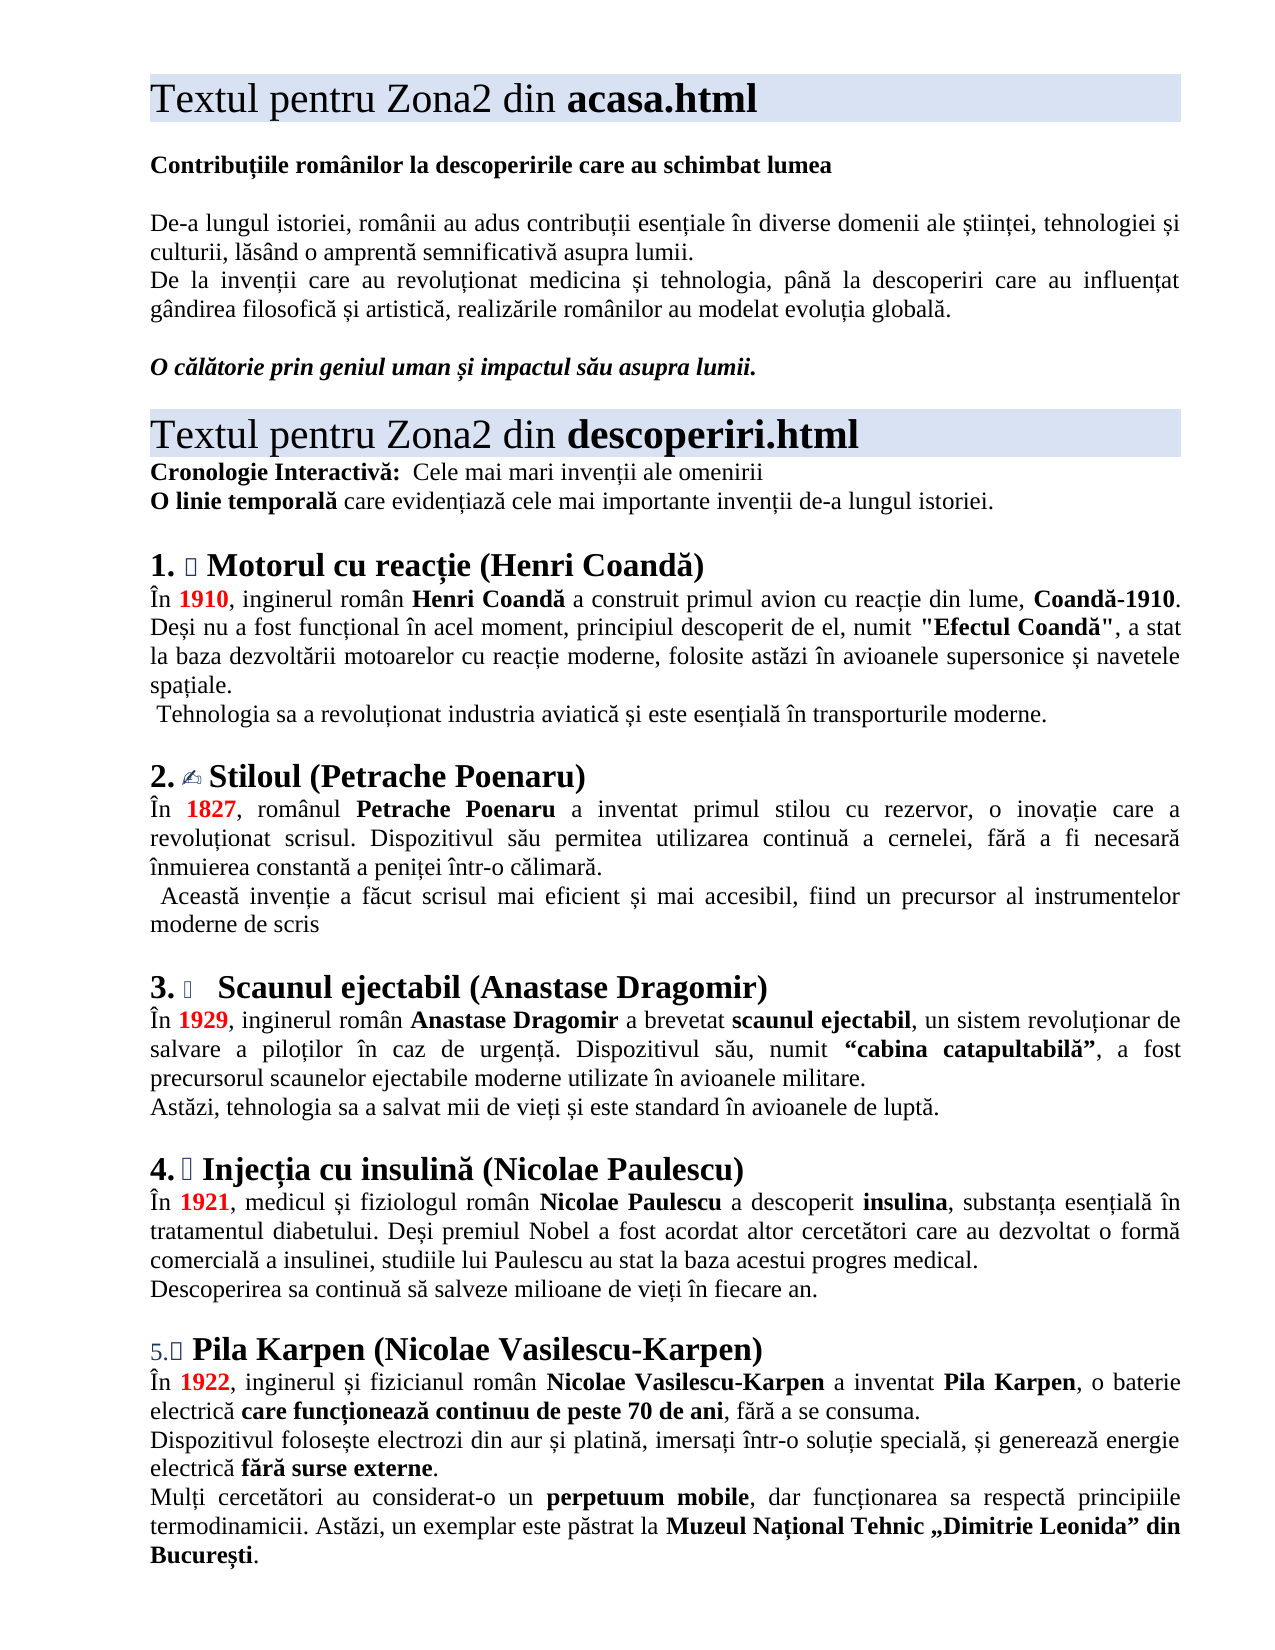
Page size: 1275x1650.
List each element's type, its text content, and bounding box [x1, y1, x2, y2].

text Textul pentru Zona2 din descoperiri.html [150, 409, 1181, 457]
subtitle 5.🔋 Pila Karpen (Nicolae Vasilescu-Karpen) [150, 1329, 1181, 1367]
text De-a lungul istoriei, românii au adus contribuții esențiale în diverse domenii ale științei, tehnologiei și culturii, lăsând o amprentă semnificativă asupra lumii. [150, 208, 1181, 266]
text Tehnologia sa a revoluționat industria aviatică și este esențială în transporturile moderne. [150, 699, 1181, 727]
text Cronologie Interactivă: Cele mai mari invenții ale omenirii [150, 457, 1181, 486]
text Această invenție a făcut scrisul mai eficient și mai accesibil, fiind un precursor al instrumentelor moderne de scris [150, 881, 1181, 938]
text În 1922, inginerul și fizicianul român Nicolae Vasilescu-Karpen a inventat Pila Karpen, o baterie electrică care funcționează continuu de peste 70 de ani, fără a se consuma. [150, 1367, 1181, 1425]
subtitle 3. Scaunul ejectabil (Anastase Dragomir) [150, 967, 1181, 1005]
text O linie temporală care evidențiază cele mai importante invenții de-a lungul istoriei. [150, 486, 1181, 515]
text Astăzi, tehnologia sa a salvat mii de vieți și este standard în avioanele de luptă. [150, 1092, 1181, 1120]
text De la invenții care au revoluționat medicina și tehnologia, până la descoperiri care au influențat gândirea filosofică și artistică, realizările românilor au modelat evoluția globală. [150, 266, 1181, 323]
text O călătorie prin geniul uman și impactul său asupra lumii. [150, 352, 1181, 381]
text Dispozitivul folosește electrozi din aur și platină, imersați într-o soluție specială, și generează energie electrică fără surse externe. [150, 1425, 1181, 1482]
text Textul pentru Zona2 din acasa.html [150, 74, 1181, 122]
text În 1827, românul Petrache Poenaru a inventat primul stilou cu rezervor, o inovație care a revoluționat scrisul. Dispozitivul său permitea utilizarea continuă a cernelei, fără a fi necesară înmuierea constantă a peniței într-o călimară. [150, 794, 1181, 881]
text În 1910, inginerul român Henri Coandă a construit primul avion cu reacție din lume, Coandă-1910. Deși nu a fost funcțional în acel moment, principiul descoperit de el, numit "Efectul Coandă", a stat la baza dezvoltării motoarelor cu reacție moderne, folosite astăzi în avioanele supersonice și navetele spațiale. [150, 584, 1181, 699]
text Descoperirea sa continuă să salveze milioane de vieți în fiecare an. [150, 1274, 1181, 1302]
text În 1921, medicul și fiziologul român Nicolae Paulescu a descoperit insulina, substanța esențială în tratamentul diabetului. Deși premiul Nobel a fost acordat altor cercetători care au dezvoltat o formă comercială a insulinei, studiile lui Paulescu au stat la baza acestui progres medical. [150, 1187, 1181, 1274]
text Mulți cercetători au considerat-o un perpetuum mobile, dar funcționarea sa respectă principiile termodinamicii. Astăzi, un exemplar este păstrat la Muzeul Național Tehnic „Dimitrie Leonida” din București. [150, 1482, 1181, 1568]
subtitle 2. ✍ Stiloul (Petrache Poenaru) [150, 756, 1181, 794]
text În 1929, inginerul român Anastase Dragomir a brevetat scaunul ejectabil, un sistem revoluționar de salvare a piloților în caz de urgență. Dispozitivul său, numit “cabina catapultabilă”, a fost precursorul scaunelor ejectabile moderne utilizate în avioanele militare. [150, 1005, 1181, 1092]
subtitle 1. 🚀 Motorul cu reacție (Henri Coandă) [150, 545, 1181, 584]
subtitle 4. Injecția cu insulină (Nicolae Paulescu) [150, 1149, 1181, 1187]
text Contribuțiile românilor la descoperirile care au schimbat lumea [150, 151, 1181, 179]
